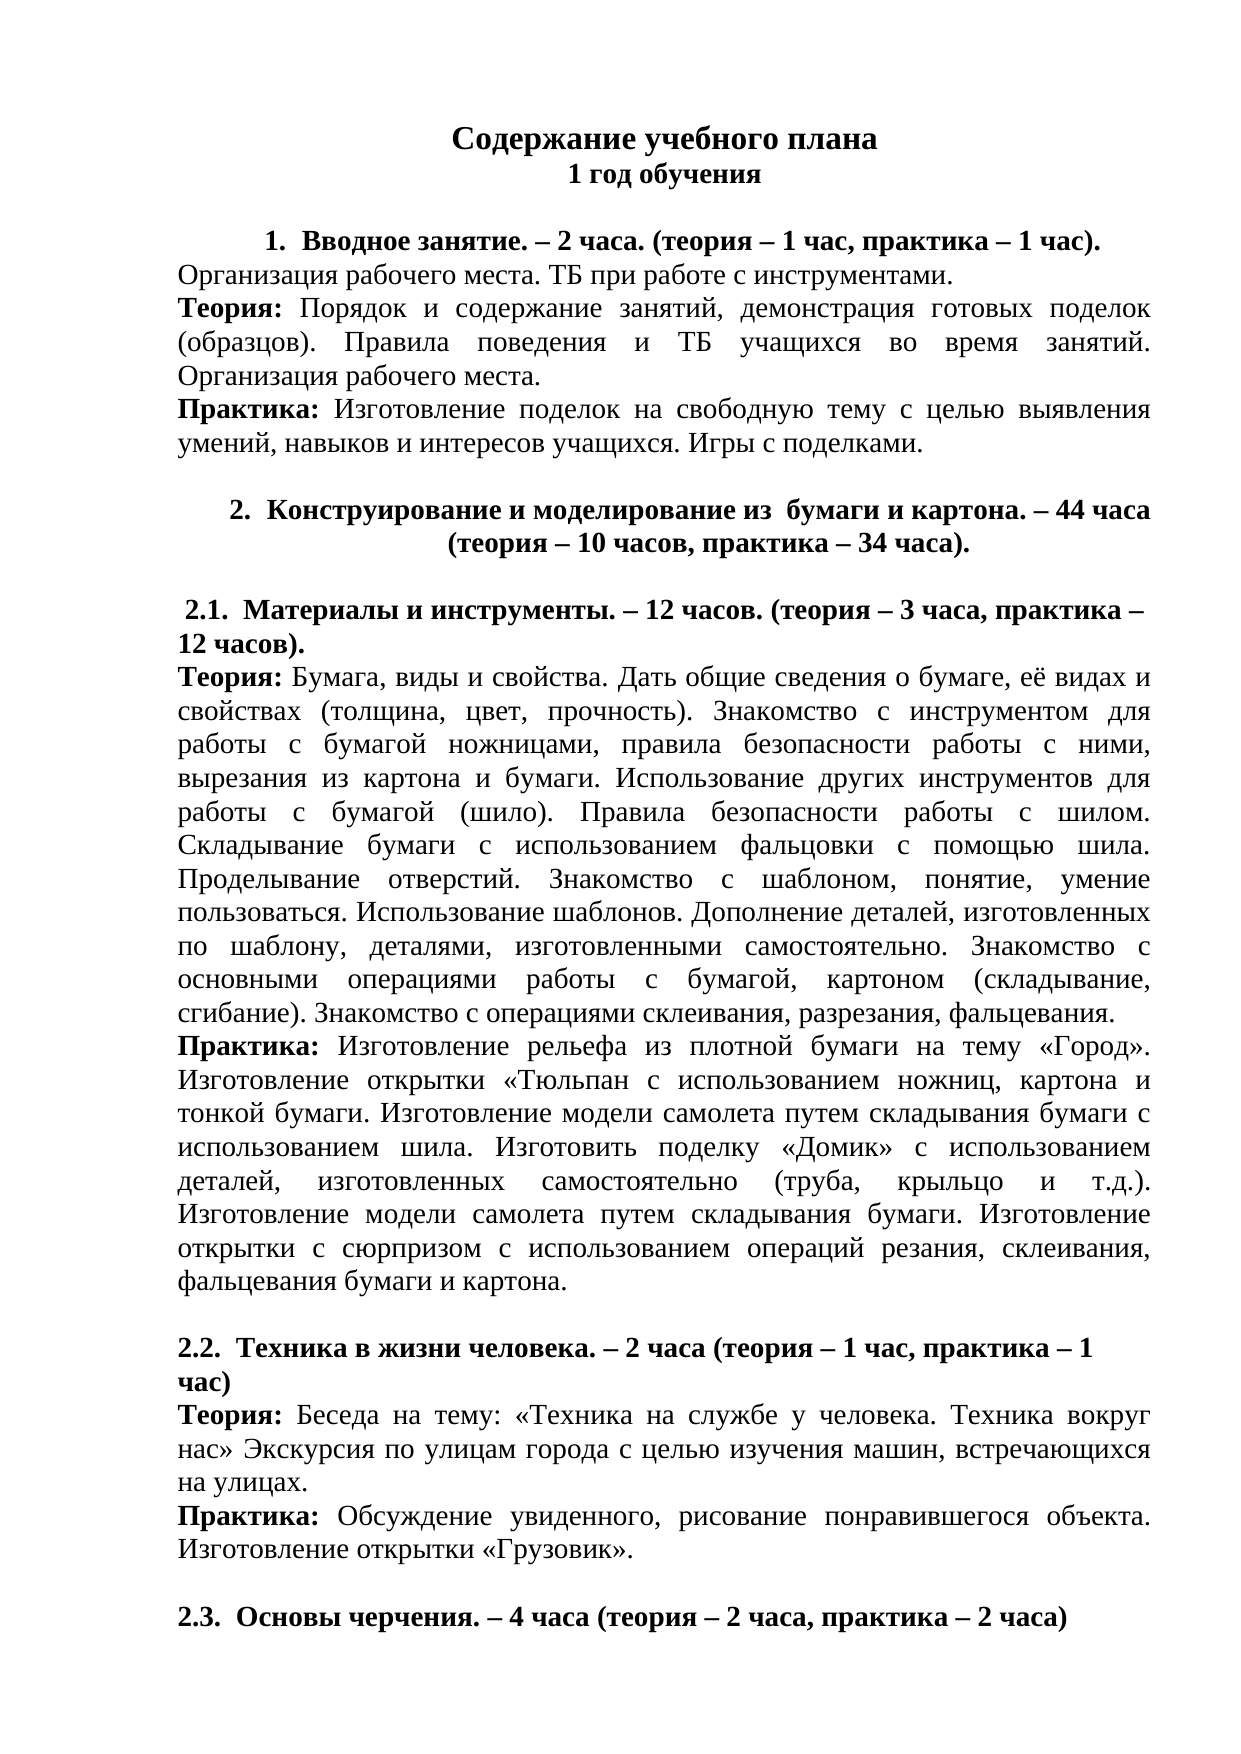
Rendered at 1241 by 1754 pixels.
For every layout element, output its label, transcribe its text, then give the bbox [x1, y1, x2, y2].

text Практика: Изготовление рельефа из плотной бумаги на тему «Город». Изготовление открытки «Тюльпан с использованием ножниц, картона и тонкой бумаги. Изготовление модели самолета путем складывания бумаги с использованием шила. Изготовить поделку «Домик» с использованием деталей, изготовленных самостоятельно (труба, крыльцо и т.д.). Изготовление модели самолета путем складывания бумаги. Изготовление открытки с сюрпризом с использованием операций резания, склеивания, фальцевания бумаги и картона. [177, 1028, 1152, 1297]
list Вводное занятие. – 2 часа. (теория – 1 час, практика – 1 час). [213, 223, 1152, 257]
list Конструирование и моделирование из бумаги и картона. – 44 часа (теория – 10 часов, практика – 34 часа). [228, 492, 1152, 559]
text Теория: Беседа на тему: «Техника на службе у человека. Техника вокруг нас» Экскурсия по улицам города с целью изучения машин, встречающихся на улицах. [177, 1397, 1152, 1498]
text 2.3. Основы черчения. – 4 часа (теория – 2 часа, практика – 2 часа) [177, 1599, 1152, 1632]
text 1 год обучения [177, 156, 1152, 190]
text 2.2. Техника в жизни человека. – 2 часа (теория – 1 час, практика – 1 час) [177, 1330, 1152, 1397]
text Организация рабочего места. ТБ при работе с инструментами. [177, 257, 1152, 291]
text Теория: Бумага, виды и свойства. Дать общие сведения о бумаге, её видах и свойствах (толщина, цвет, прочность). Знакомство с инструментом для работы с бумагой ножницами, правила безопасности работы с ними, вырезания из картона и бумаги. Использование других инструментов для работы с бумагой (шило). Правила безопасности работы с шилом. Складывание бумаги с использованием фальцовки с помощью шила. Проделывание отверстий. Знакомство с шаблоном, понятие, умение пользоваться. Использование шаблонов. Дополнение деталей, изготовленных по шаблону, деталями, изготовленными самостоятельно. Знакомство с основными операциями работы с бумагой, картоном (складывание, сгибание). Знакомство с операциями склеивания, разрезания, фальцевания. [177, 659, 1152, 1028]
text 2.1. Материалы и инструменты. – 12 часов. (теория – 3 часа, практика – 12 часов). [177, 592, 1152, 659]
text Практика: Обсуждение увиденного, рисование понравившегося объекта. Изготовление открытки «Грузовик». [177, 1498, 1152, 1565]
text Теория: Порядок и содержание занятий, демонстрация готовых поделок (образцов). Правила поведения и ТБ учащихся во время занятий. Организация рабочего места. [177, 291, 1152, 391]
text Практика: Изготовление поделок на свободную тему с целью выявления умений, навыков и интересов учащихся. Игры с поделками. [177, 391, 1152, 458]
text Содержание учебного плана [177, 118, 1152, 156]
